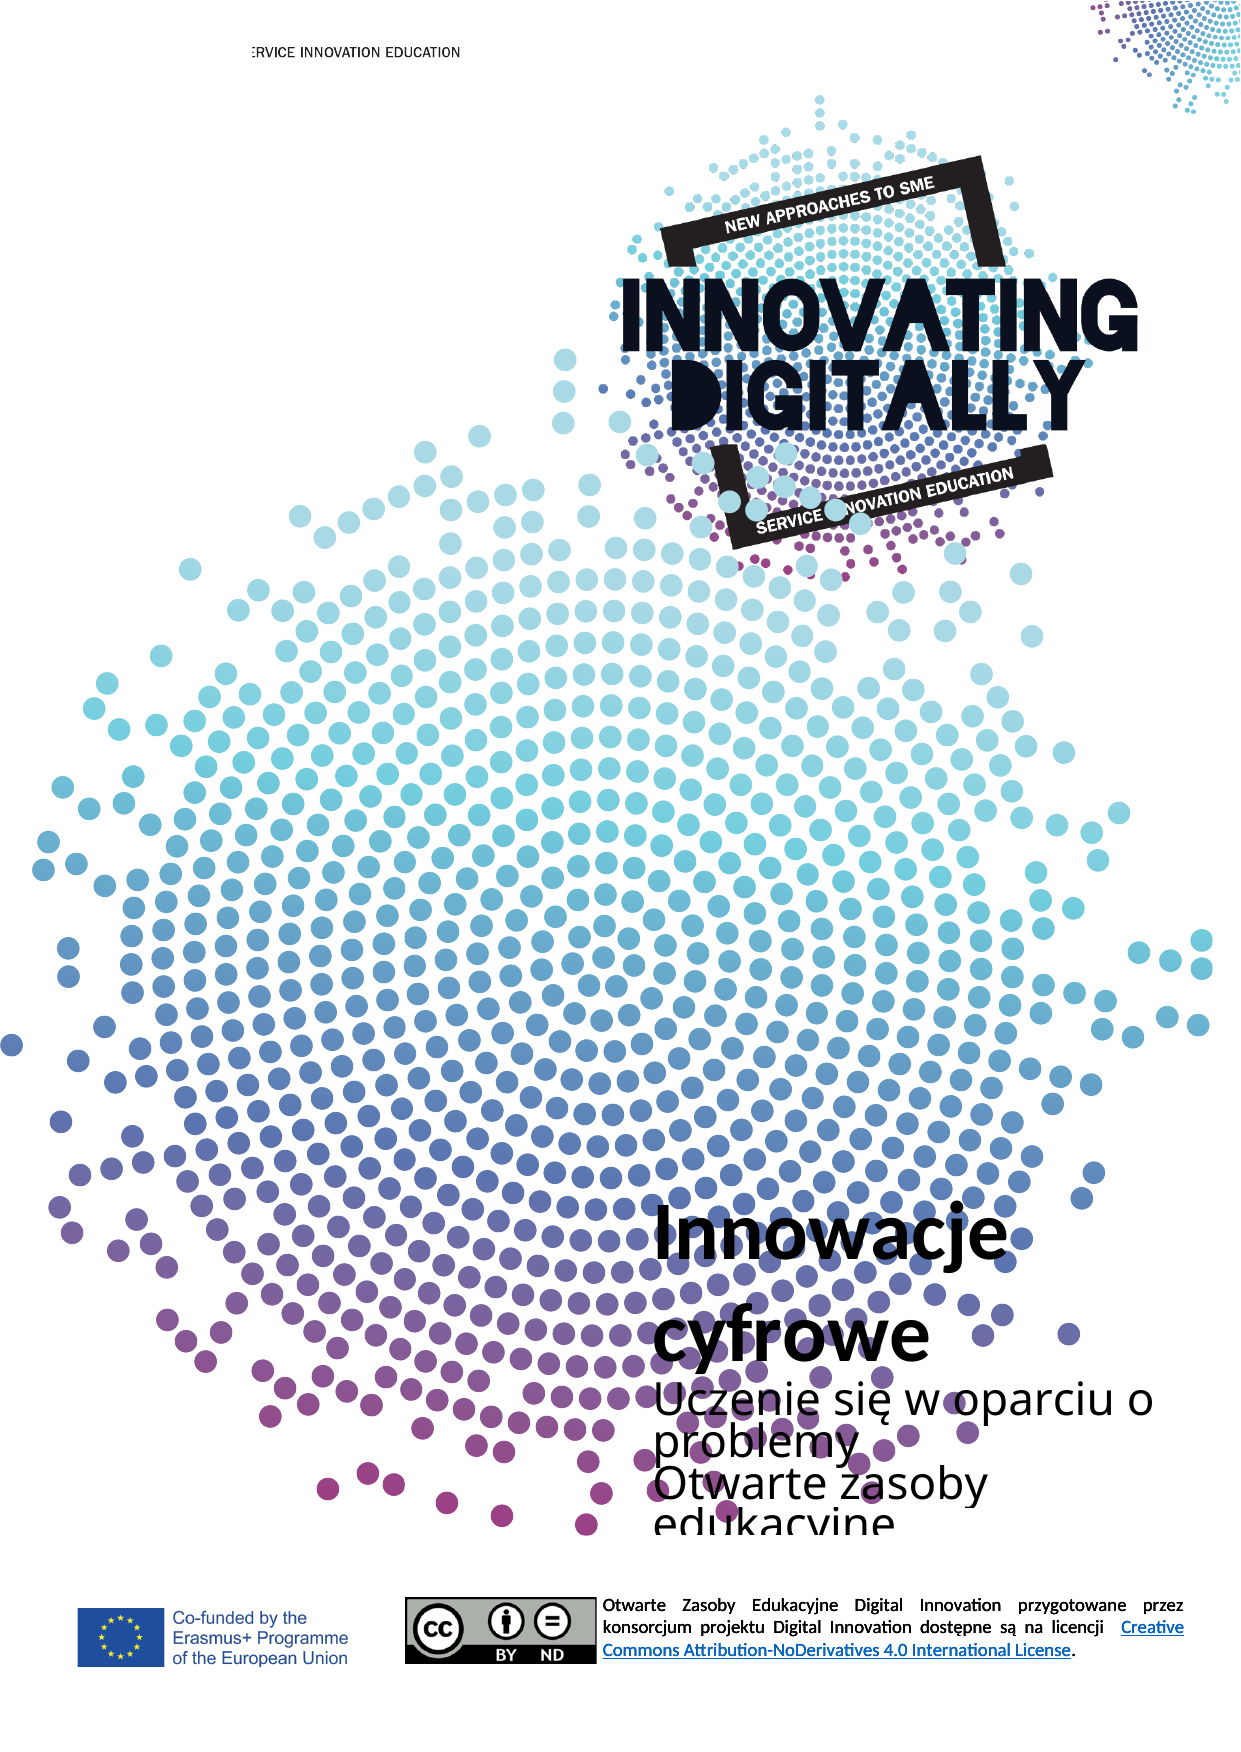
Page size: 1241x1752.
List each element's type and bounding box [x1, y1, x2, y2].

picture [0, 1, 1241, 1536]
